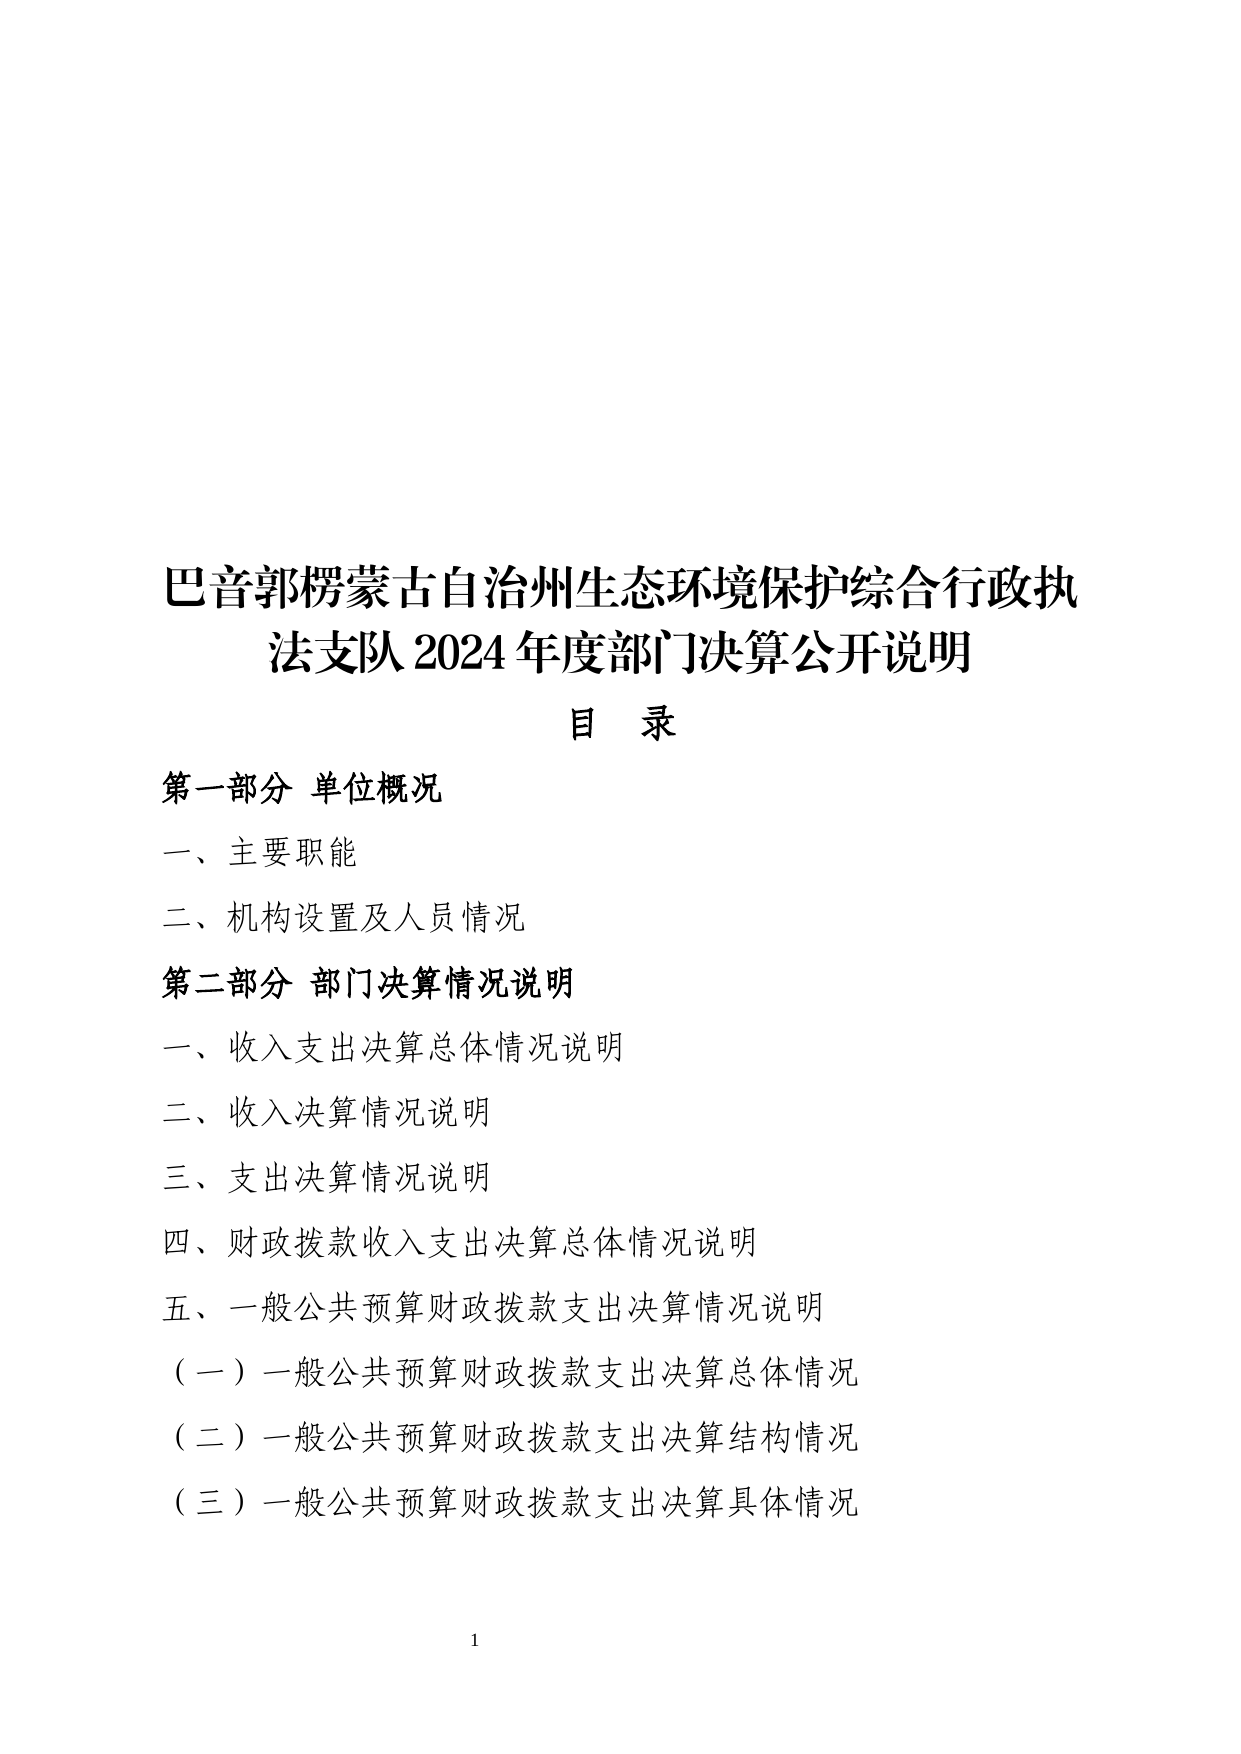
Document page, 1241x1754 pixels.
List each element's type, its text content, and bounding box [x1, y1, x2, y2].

text （三）一般公共预算财政拨款支出决算具体情况 [159, 1468, 1081, 1533]
text 四、财政拨款收入支出决算总体情况说明 [159, 1208, 1081, 1273]
text 第一部分 单位概况 [159, 753, 1081, 818]
text 巴音郭楞蒙古自治州生态环境保护综合行政执法支队2024年度部门决算公开说明 [159, 558, 1081, 688]
text （一）一般公共预算财政拨款支出决算总体情况 [159, 1338, 1081, 1403]
text 一、主要职能 [159, 818, 1081, 883]
text 五、一般公共预算财政拨款支出决算情况说明 [159, 1273, 1081, 1338]
text 一、收入支出决算总体情况说明 [159, 1013, 1081, 1078]
text （二）一般公共预算财政拨款支出决算结构情况 [159, 1403, 1081, 1468]
text 三、支出决算情况说明 [159, 1143, 1081, 1208]
text 二、收入决算情况说明 [159, 1078, 1081, 1143]
text 二、机构设置及人员情况 [159, 883, 1081, 948]
text 第二部分 部门决算情况说明 [159, 948, 1081, 1013]
text 目 录 [159, 688, 1081, 753]
